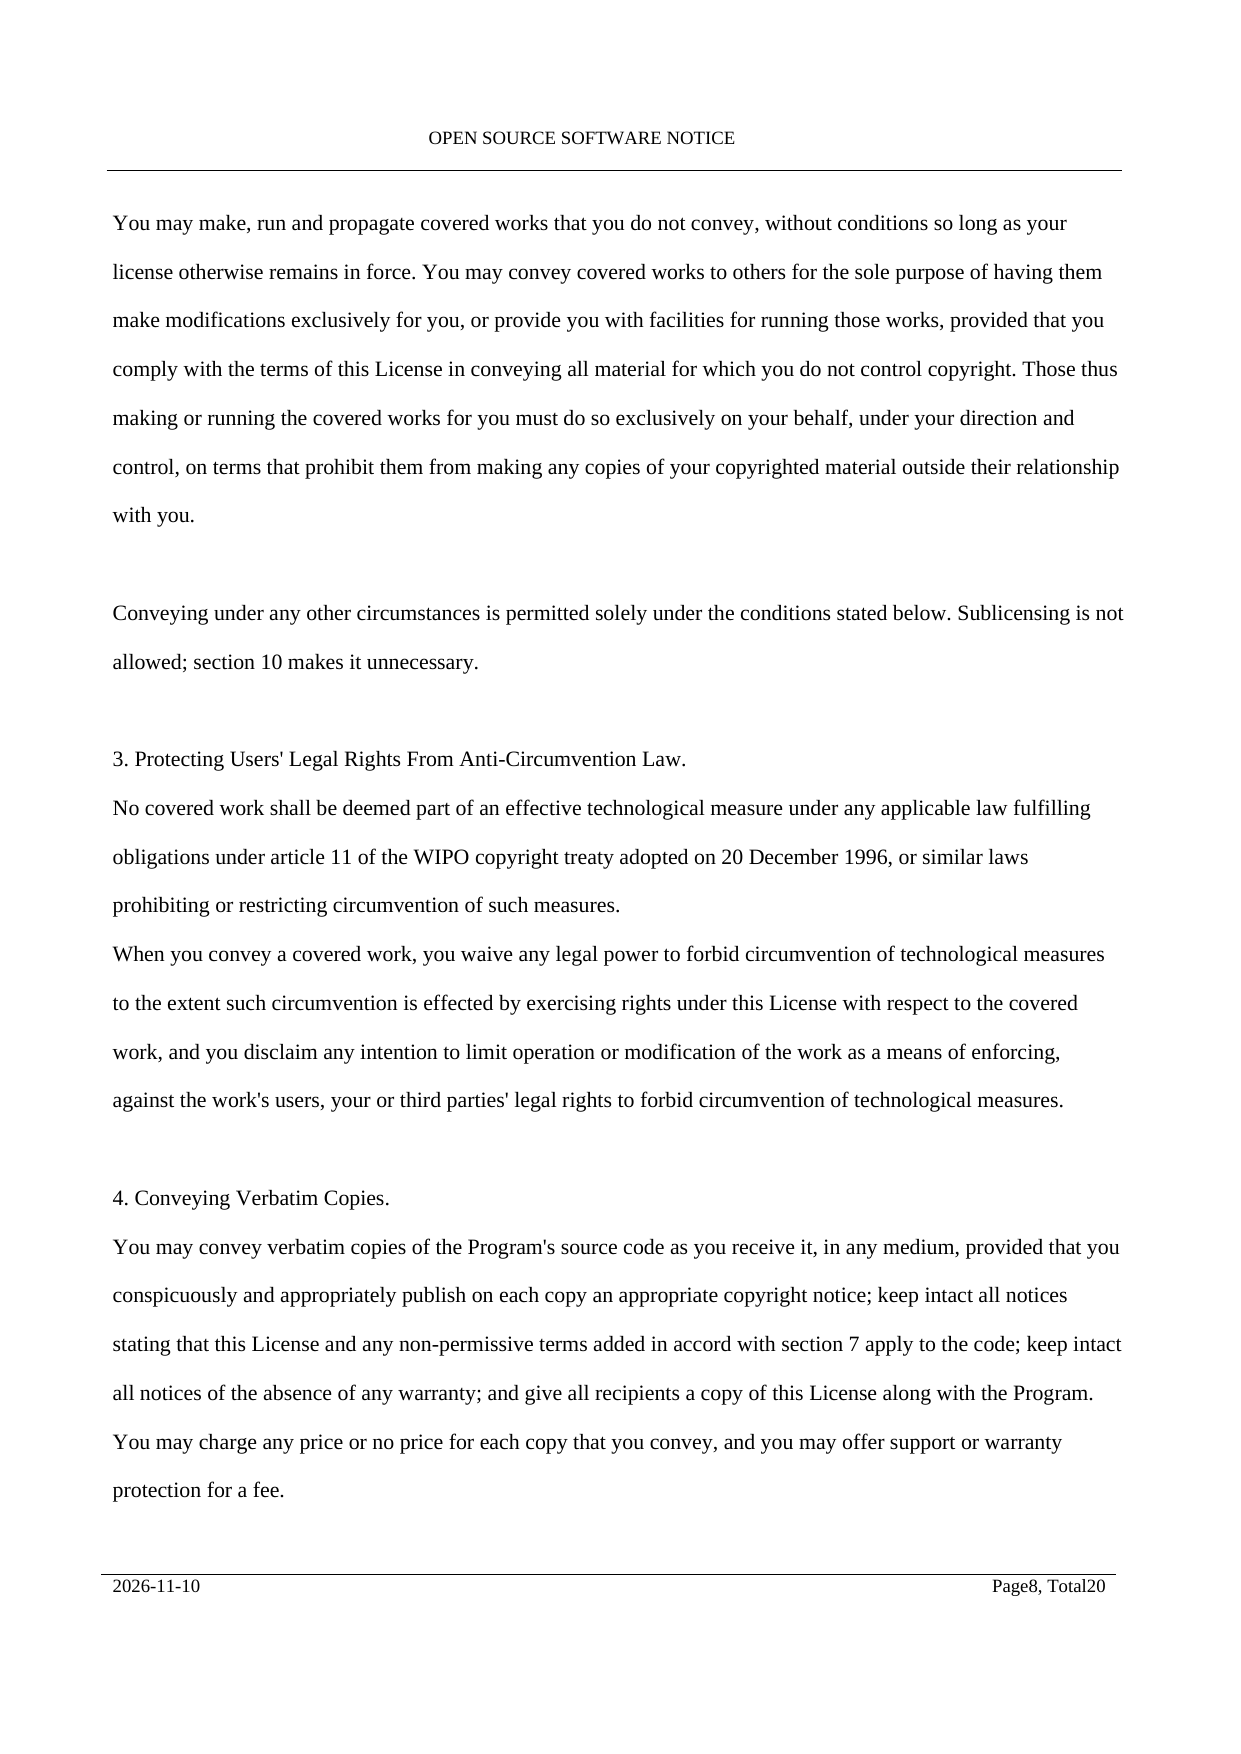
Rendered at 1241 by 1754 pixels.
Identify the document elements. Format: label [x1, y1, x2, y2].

text [112, 206, 1128, 1506]
